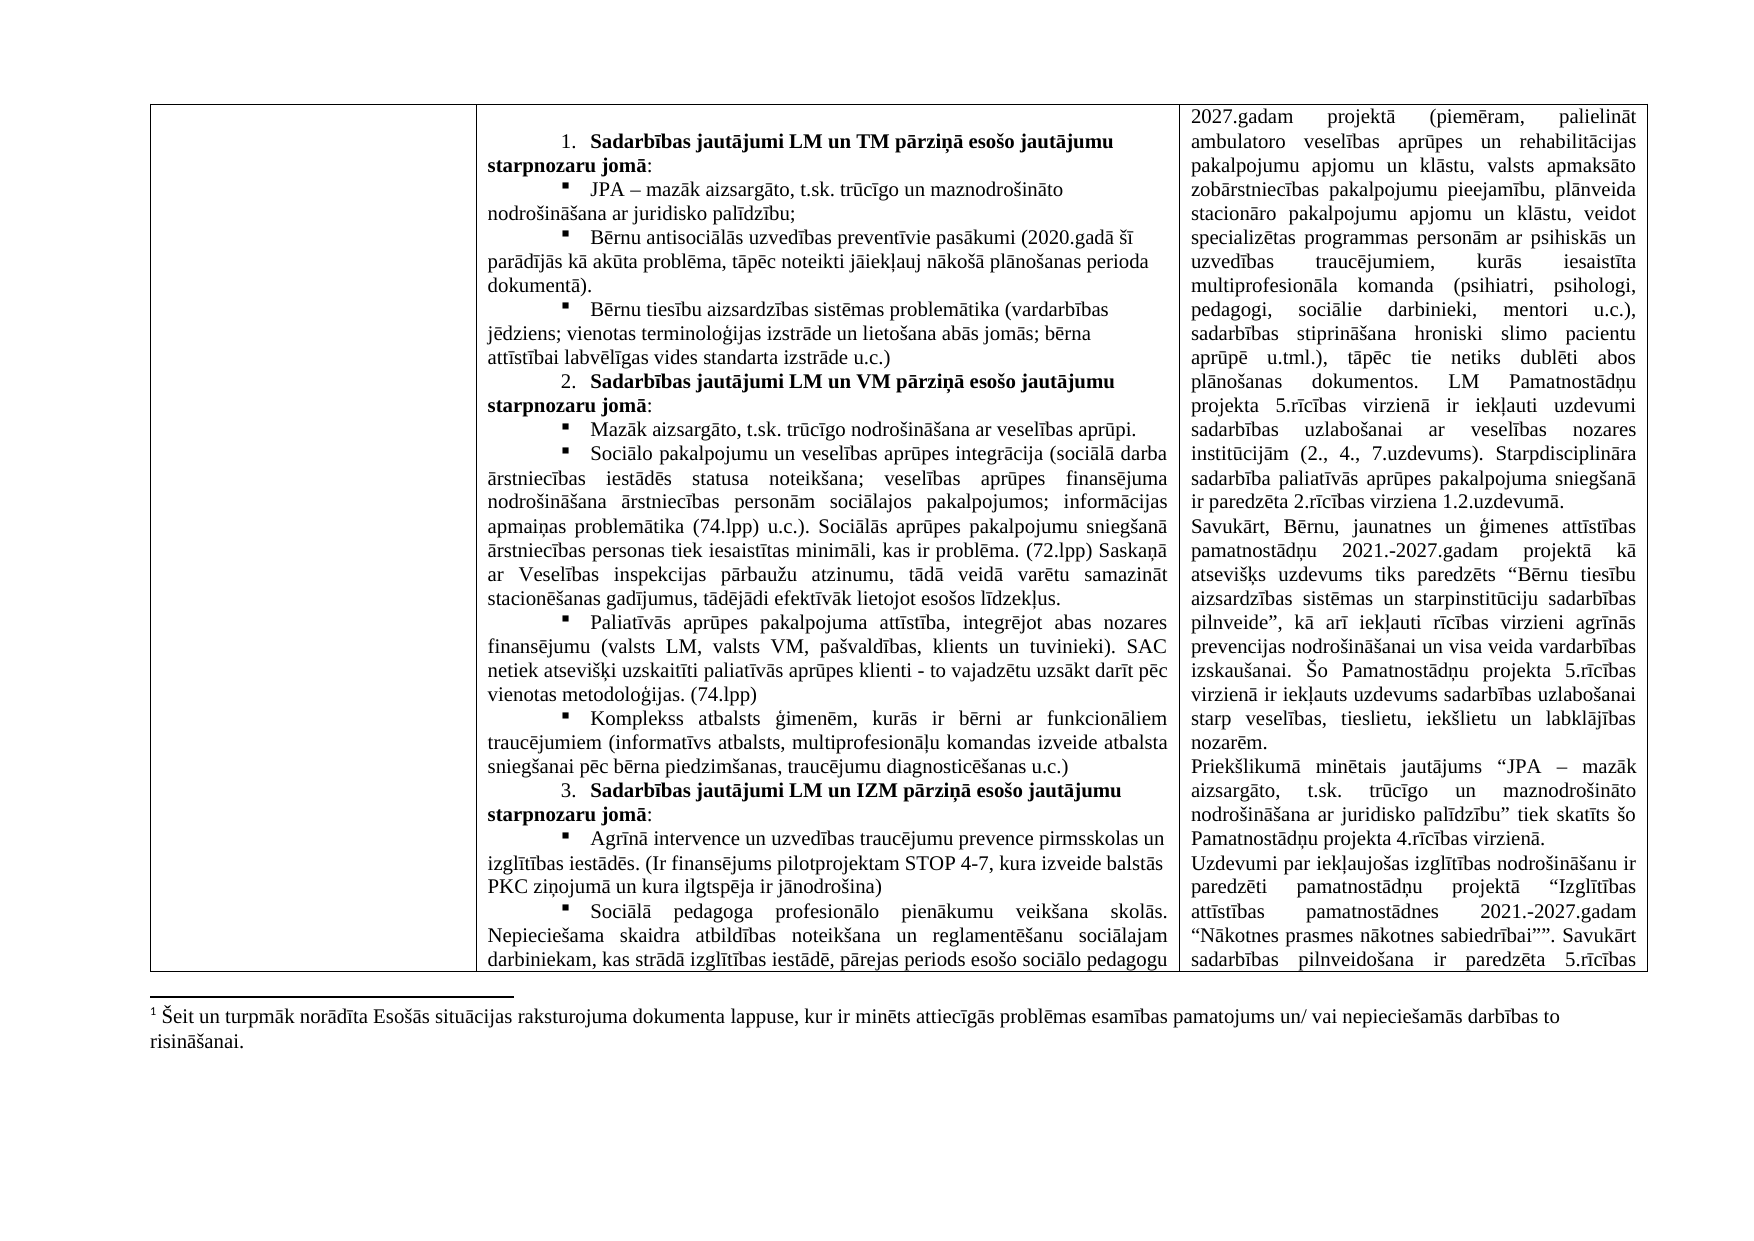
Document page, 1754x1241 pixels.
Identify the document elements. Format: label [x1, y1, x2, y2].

table_cell [1180, 105, 1647, 971]
table_cell [477, 105, 1179, 971]
table_cell [151, 105, 476, 971]
